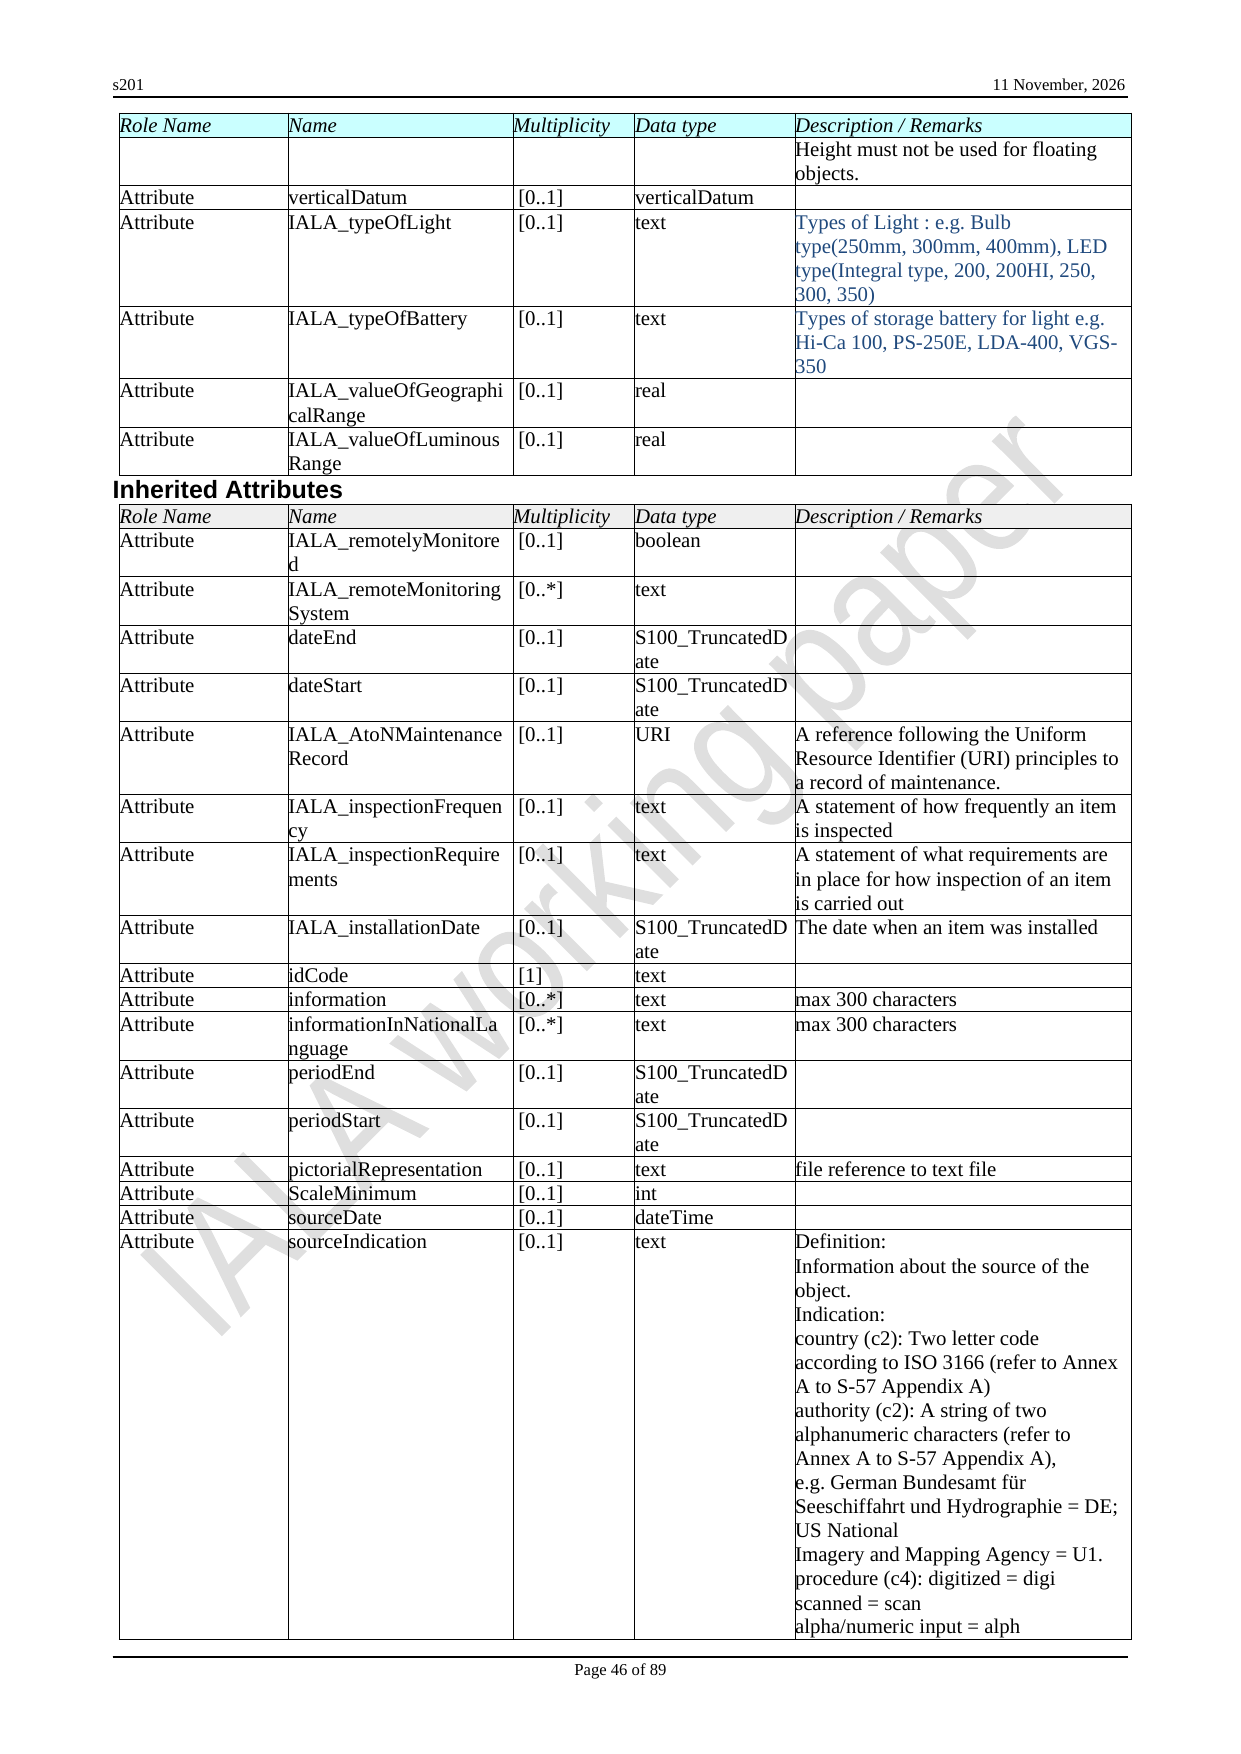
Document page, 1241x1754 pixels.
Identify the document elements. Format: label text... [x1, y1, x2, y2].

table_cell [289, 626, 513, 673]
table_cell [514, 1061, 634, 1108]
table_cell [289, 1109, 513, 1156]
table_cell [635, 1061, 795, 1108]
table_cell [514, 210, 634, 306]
text Inherited Attributes [112, 475, 1128, 504]
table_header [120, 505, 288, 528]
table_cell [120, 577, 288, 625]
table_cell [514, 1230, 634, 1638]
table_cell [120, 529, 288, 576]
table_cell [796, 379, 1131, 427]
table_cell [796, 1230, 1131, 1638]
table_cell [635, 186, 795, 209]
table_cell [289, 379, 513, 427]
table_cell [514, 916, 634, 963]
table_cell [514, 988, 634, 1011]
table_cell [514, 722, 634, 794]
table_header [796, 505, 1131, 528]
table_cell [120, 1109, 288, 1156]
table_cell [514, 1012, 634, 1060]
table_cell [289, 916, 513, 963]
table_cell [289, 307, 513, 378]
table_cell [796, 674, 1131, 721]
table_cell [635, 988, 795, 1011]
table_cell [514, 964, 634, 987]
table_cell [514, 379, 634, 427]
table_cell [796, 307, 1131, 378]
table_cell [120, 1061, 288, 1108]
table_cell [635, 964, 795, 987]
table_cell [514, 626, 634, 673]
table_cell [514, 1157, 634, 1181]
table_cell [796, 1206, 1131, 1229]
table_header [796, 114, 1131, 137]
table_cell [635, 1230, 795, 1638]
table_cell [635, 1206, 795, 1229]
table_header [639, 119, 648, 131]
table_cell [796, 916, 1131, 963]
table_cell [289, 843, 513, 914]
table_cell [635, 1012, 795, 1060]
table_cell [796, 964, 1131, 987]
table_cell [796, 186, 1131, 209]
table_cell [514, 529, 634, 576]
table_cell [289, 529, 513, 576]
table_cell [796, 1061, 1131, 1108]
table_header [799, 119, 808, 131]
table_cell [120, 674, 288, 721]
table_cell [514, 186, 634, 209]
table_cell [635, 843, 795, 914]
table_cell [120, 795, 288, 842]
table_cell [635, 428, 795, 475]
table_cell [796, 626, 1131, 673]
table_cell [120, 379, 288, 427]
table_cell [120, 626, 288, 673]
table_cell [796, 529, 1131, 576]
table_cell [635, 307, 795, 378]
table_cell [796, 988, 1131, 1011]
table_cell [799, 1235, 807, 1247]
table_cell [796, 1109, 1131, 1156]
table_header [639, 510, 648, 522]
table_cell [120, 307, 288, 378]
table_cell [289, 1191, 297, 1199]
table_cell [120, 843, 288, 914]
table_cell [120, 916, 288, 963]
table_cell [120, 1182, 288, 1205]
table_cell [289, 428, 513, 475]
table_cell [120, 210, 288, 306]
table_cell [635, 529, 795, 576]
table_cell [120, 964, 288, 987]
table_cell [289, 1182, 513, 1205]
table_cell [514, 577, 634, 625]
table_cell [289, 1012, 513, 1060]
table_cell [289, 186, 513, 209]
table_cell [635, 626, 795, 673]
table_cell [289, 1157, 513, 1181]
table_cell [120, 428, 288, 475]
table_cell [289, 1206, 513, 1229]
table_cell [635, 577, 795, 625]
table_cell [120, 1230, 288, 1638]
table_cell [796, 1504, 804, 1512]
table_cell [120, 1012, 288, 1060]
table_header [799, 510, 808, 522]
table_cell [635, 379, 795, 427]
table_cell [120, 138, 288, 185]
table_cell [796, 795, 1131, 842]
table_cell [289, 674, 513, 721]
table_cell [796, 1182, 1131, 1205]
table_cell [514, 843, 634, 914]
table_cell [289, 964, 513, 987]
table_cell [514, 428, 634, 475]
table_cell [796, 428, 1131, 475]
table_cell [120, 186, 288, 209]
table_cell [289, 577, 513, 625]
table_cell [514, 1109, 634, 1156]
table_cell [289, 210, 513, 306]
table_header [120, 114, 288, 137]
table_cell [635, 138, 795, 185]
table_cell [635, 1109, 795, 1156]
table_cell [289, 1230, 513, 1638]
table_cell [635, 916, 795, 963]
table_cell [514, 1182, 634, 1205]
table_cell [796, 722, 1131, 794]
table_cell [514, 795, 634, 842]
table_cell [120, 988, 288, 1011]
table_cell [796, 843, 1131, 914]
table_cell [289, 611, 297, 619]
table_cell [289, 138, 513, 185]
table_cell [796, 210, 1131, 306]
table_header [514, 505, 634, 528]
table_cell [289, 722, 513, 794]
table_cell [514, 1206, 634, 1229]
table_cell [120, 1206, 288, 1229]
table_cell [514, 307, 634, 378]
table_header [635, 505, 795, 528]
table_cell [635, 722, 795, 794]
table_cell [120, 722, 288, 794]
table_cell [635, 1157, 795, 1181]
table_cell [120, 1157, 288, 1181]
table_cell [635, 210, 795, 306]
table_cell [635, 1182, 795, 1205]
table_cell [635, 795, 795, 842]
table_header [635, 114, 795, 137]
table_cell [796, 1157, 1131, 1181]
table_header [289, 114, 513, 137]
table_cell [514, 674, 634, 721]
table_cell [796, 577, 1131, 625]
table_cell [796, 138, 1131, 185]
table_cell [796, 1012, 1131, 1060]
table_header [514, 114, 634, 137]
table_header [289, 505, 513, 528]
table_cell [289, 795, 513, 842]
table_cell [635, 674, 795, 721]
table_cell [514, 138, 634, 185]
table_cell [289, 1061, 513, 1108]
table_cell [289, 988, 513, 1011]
